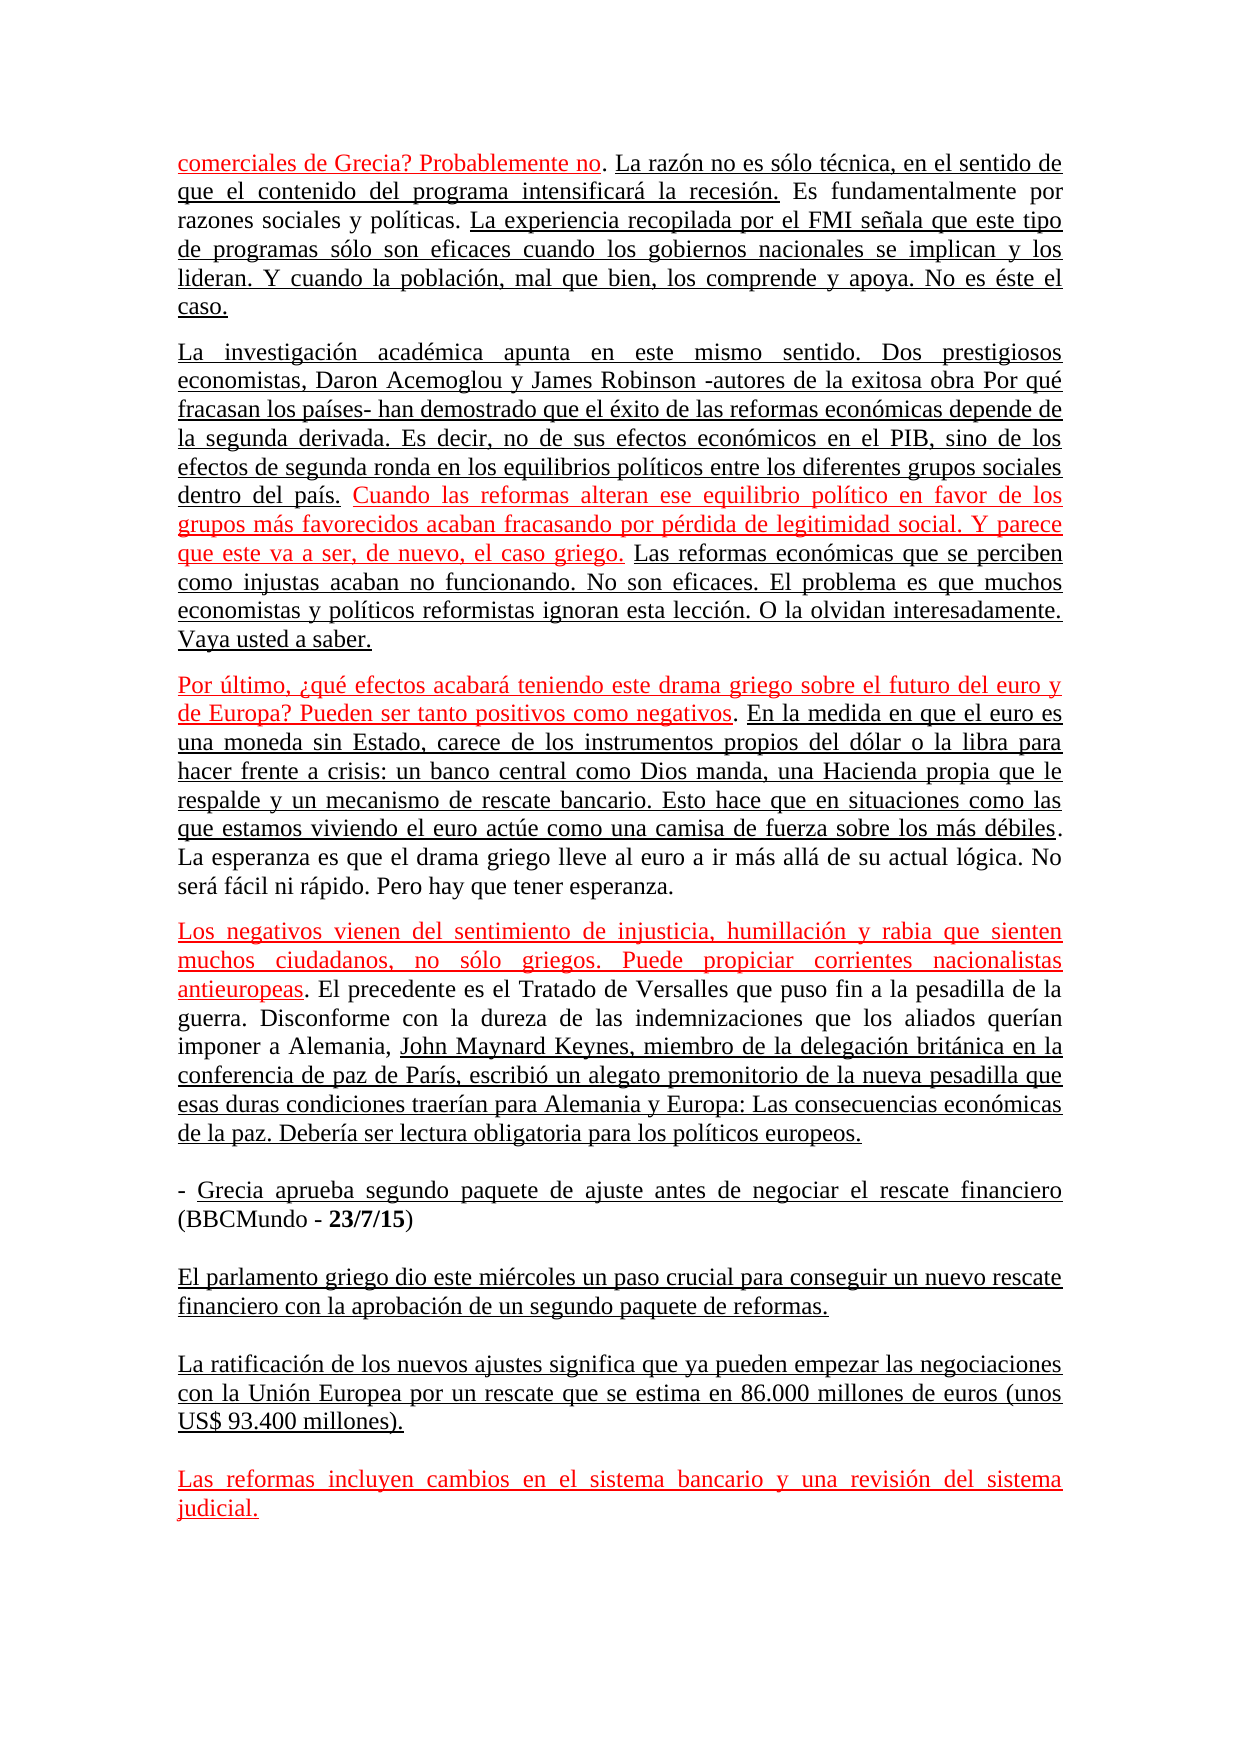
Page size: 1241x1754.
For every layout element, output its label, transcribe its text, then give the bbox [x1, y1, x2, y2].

text El parlamento griego dio este miércoles un paso crucial para conseguir un nuevo rescate financiero con la aprobación de un segundo paquete de reformas. [177, 1288, 1063, 1320]
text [177, 148, 1063, 259]
text La ratificación de los nuevos ajustes significa que ya pueden empezar las negociaciones con la Unión Europea por un rescate que se estima en 86.000 millones de euros (unos US$ 93.400 millones). [177, 1375, 1063, 1403]
text Los negativos vienen del sentimiento de injusticia, humillación y rabia que sienten muchos ciudadanos, no sólo griegos. Puede propiciar corrientes nacionalistas antieuropeas. El precedente es el Tratado de Versalles que puso fin a la pesadilla de la guerra. Disconforme con la dureza de las indemnizaciones que los aliados querían imponer a Alemania, John Maynard Keynes, miembro de la delegación británica en la conferencia de paz de París, escribió un alegato premonitorio de la nueva pesadilla que esas duras condiciones traerían para Alemania y Europa: Las consecuencias económicas de la paz. Debería ser lectura obligatoria para los políticos europeos. [177, 971, 1063, 1085]
text Las reformas incluyen cambios en el sistema bancario y una revisión del sistema judicial. [177, 1464, 1063, 1489]
text El parlamento griego dio este miércoles un paso crucial para conseguir un nuevo rescate financiero con la aprobación de un segundo paquete de reformas. [177, 1262, 1063, 1287]
text La ratificación de los nuevos ajustes significa que ya pueden empezar las negociaciones con la Unión Europea por un rescate que se estima en 86.000 millones de euros (unos US$ 93.400 millones). [177, 1349, 1063, 1374]
text Las reformas incluyen cambios en el sistema bancario y una revisión del sistema judicial. [177, 1490, 1063, 1522]
text Por último, ¿qué efectos acabará teniendo este drama griego sobre el futuro del euro y de Europa? Pueden ser tanto positivos como negativos. En la medida en que el euro es una moneda sin Estado, carece de los instrumentos propios del dólar o la libra para hacer frente a crisis: un banco central como Dios manda, una Hacienda propia que le respalde y un mecanismo de rescate bancario. Esto hace que en situaciones como las que estamos viviendo el euro actúe como una camisa de fuerza sobre los más débiles. La esperanza es que el drama griego lleve al euro a ir más allá de su actual lógica. No será fácil ni rápido. Pero hay que tener esperanza. [177, 782, 1063, 900]
text La ratificación de los nuevos ajustes significa que ya pueden empezar las negociaciones con la Unión Europea por un rescate que se estima en 86.000 millones de euros (unos US$ 93.400 millones). [177, 1404, 1063, 1435]
text - Grecia aprueba segundo paquete de ajuste antes de negociar el rescate financiero (BBCMundo - 23/7/15) [177, 1176, 1063, 1233]
text Por último, ¿qué efectos acabará teniendo este drama griego sobre el futuro del euro y de Europa? Pueden ser tanto positivos como negativos. En la medida en que el euro es una moneda sin Estado, carece de los instrumentos propios del dólar o la libra para hacer frente a crisis: un banco central como Dios manda, una Hacienda propia que le respalde y un mecanismo de rescate bancario. Esto hace que en situaciones como las que estamos viviendo el euro actúe como una camisa de fuerza sobre los más débiles. La esperanza es que el drama griego lleve al euro a ir más allá de su actual lógica. No será fácil ni rápido. Pero hay que tener esperanza. [177, 670, 1063, 752]
